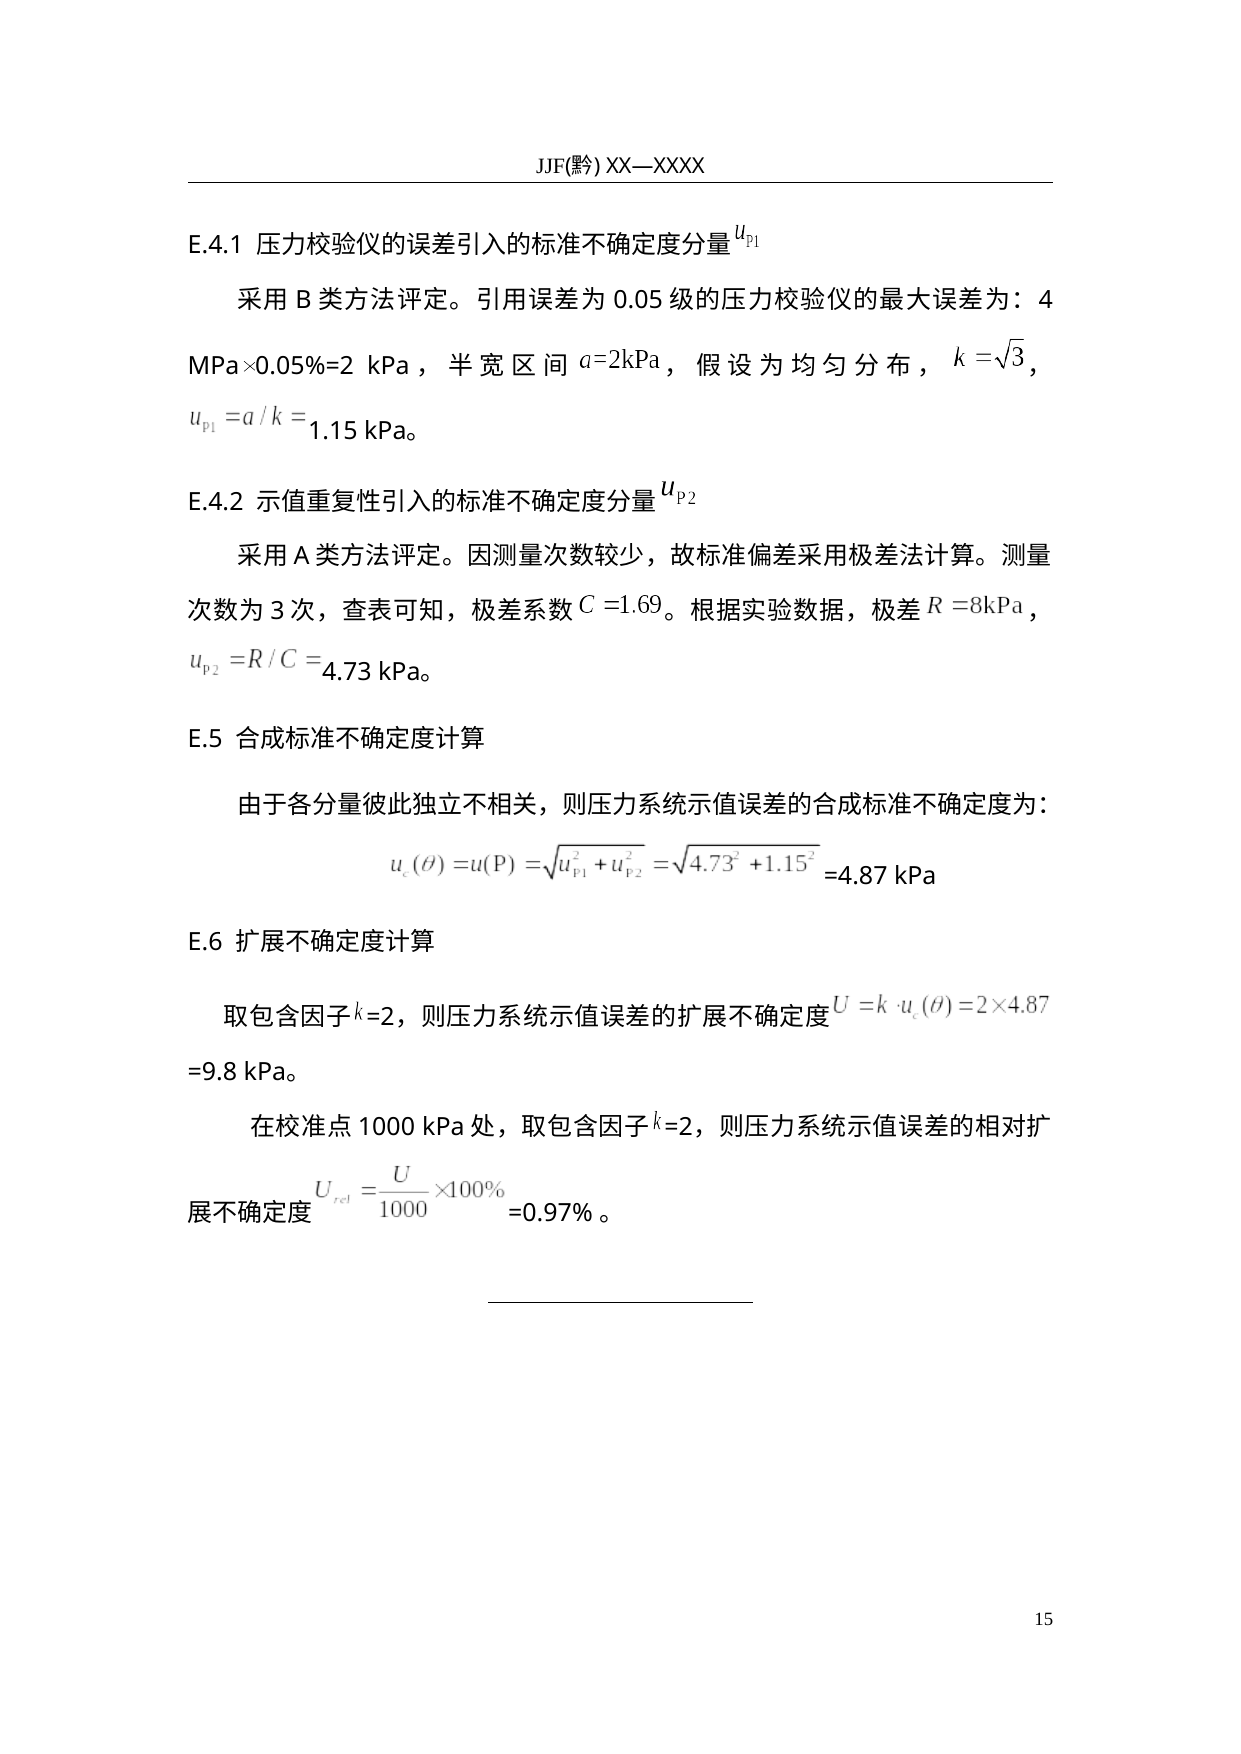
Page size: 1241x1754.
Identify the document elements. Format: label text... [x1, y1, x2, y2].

text 在校准点1000 kPa处，取包含因子=2，则压力系统示值误差的相对扩展不确定度=0.97% 。 [187, 1106, 1053, 1229]
text 由于各分量彼此独立不相关，则压力系统示值误差的合成标准不确定度为： [187, 785, 1053, 821]
text =4.87 kPa [187, 839, 1053, 892]
text 采用B类方法评定。引用误差为0.05级的压力校验仪的最大误差为：4 MPa0.05%=2 kPa，半宽区间，假设为均匀分布，，1.15 kPa。 [187, 279, 1053, 447]
text E.4.2 示值重复性引入的标准不确定度分量 [187, 465, 1053, 517]
text E.5 合成标准不确定度计算 [187, 718, 1053, 754]
text E.4.1 压力校验仪的误差引入的标准不确定度分量 [187, 208, 1053, 261]
text 取包含因子=2，则压力系统示值误差的扩展不确定度=9.8 kPa。 [187, 988, 1053, 1087]
text 采用A类方法评定。因测量次数较少，故标准偏差采用极差法计算。测量次数为3次，查表可知，极差系数。根据实验数据，极差，4.73 kPa。 [187, 536, 1053, 687]
text E.6 扩展不确定度计算 [187, 921, 1053, 958]
